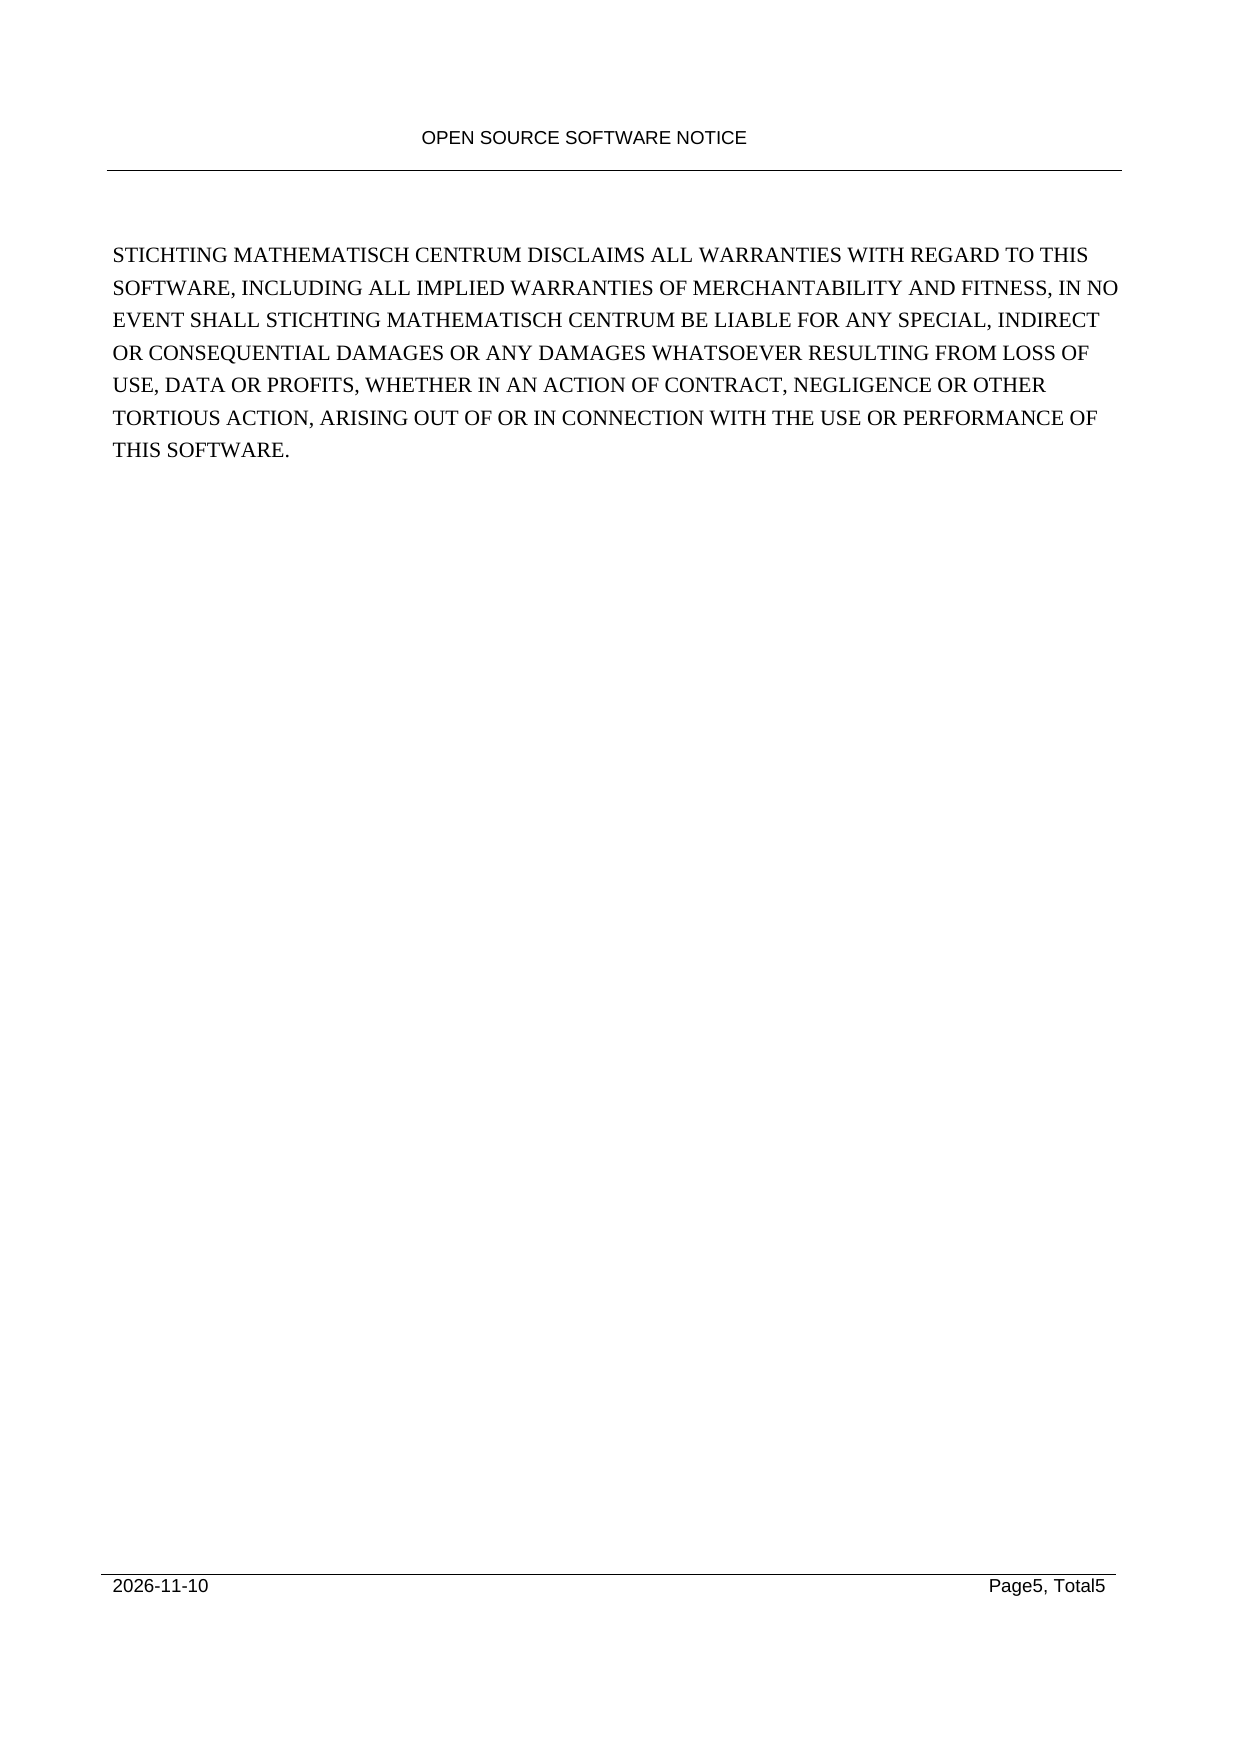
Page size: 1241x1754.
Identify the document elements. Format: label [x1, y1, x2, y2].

text [112, 206, 1128, 499]
